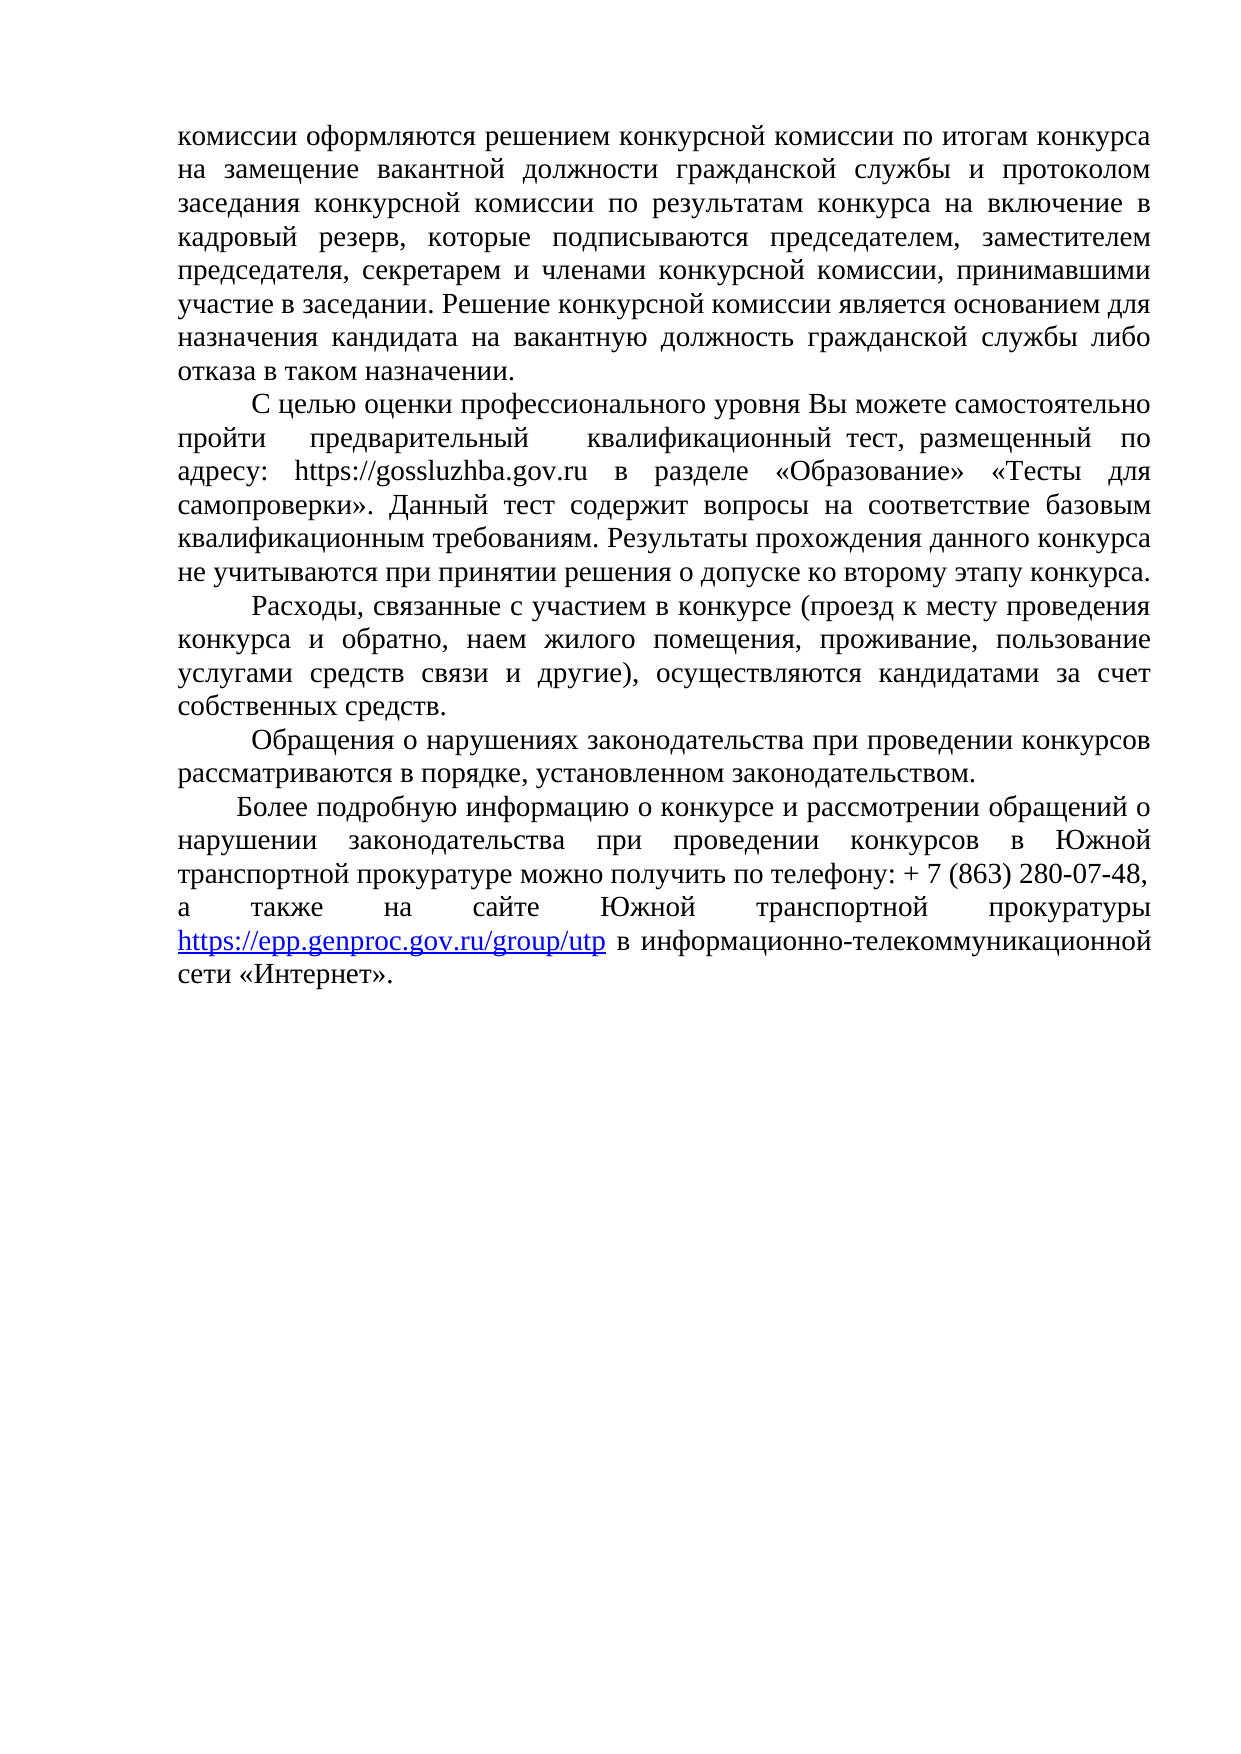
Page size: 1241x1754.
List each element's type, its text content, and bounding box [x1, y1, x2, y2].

text С целью оценки профессионального уровня Вы можете самостоятельно пройти предварительный квалификационный тест, размещенный по адресу: https://gossluzhba.gov.ru в разделе «Образование» «Тесты для самопроверки». Данный тест содержит вопросы на соответствие базовым квалификационным требованиям. Результаты прохождения данного конкурса не учитываются при принятии решения о допуске ко второму этапу конкурса. [177, 386, 1152, 588]
text Обращения о нарушениях законодательства при проведении конкурсов рассматриваются в порядке, установленном законодательством. [177, 722, 1152, 789]
text Более подробную информацию о конкурсе и рассмотрении обращений о нарушении законодательства при проведении конкурсов в Южной транспортной прокуратуре можно получить по телефону: + 7 (863) 280-07-48, [177, 789, 1152, 889]
text а также на сайте Южной транспортной прокуратуры https://epp.genproc.gov.ru/group/utp в информационно-телекоммуникационной сети «Интернет». [177, 889, 1152, 990]
text Расходы, связанные с участием в конкурсе (проезд к месту проведения конкурса и обратно, наем жилого помещения, проживание, пользование услугами средств связи и другие), осуществляются кандидатами за счет собственных средств. [177, 588, 1152, 722]
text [177, 118, 1152, 386]
